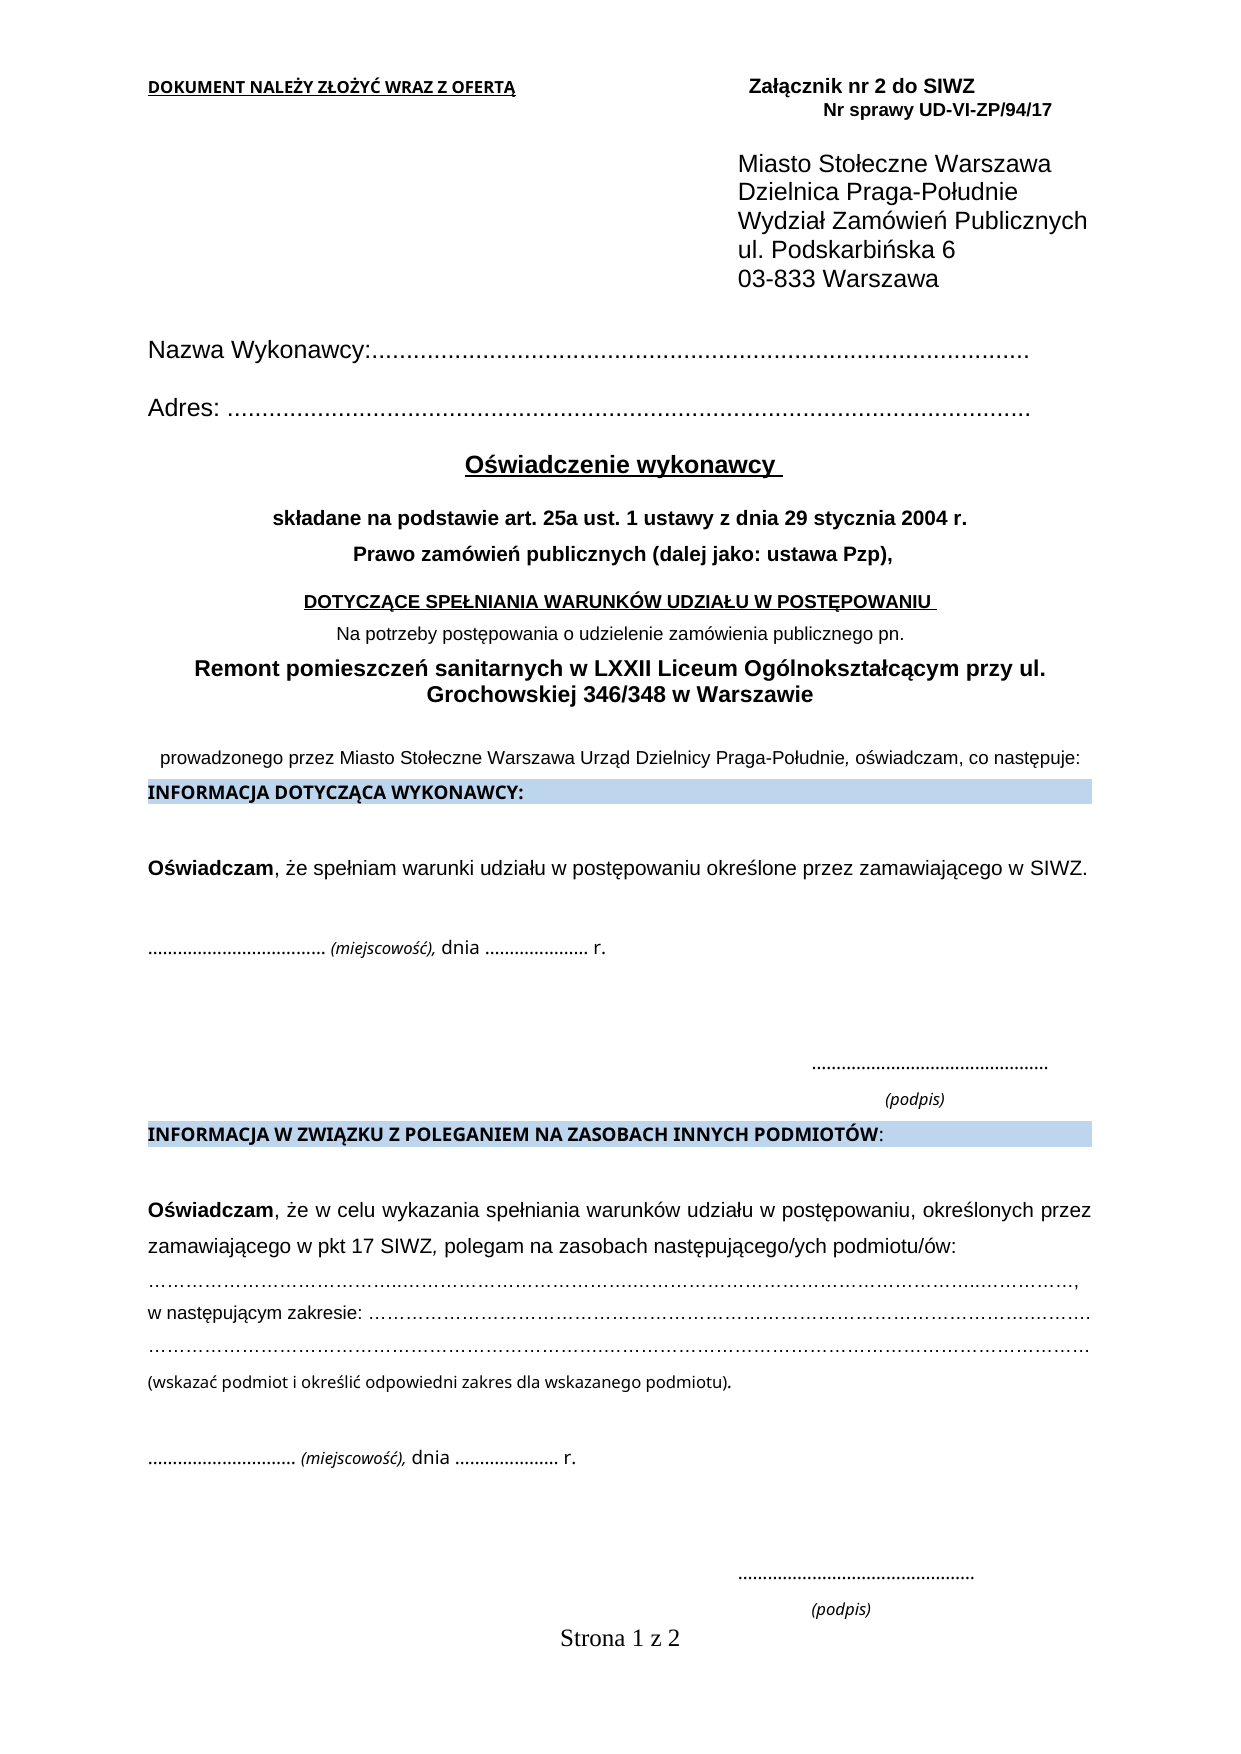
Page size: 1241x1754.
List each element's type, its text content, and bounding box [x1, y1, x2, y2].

text ………………………………………… [148, 1049, 1092, 1075]
text Miasto Stołeczne Warszawa [664, 149, 1092, 177]
text Dzielnica Praga-Południe [148, 177, 1092, 206]
text ………………………… (miejscowość), dnia ………………… r. [148, 1445, 1092, 1470]
text Oświadczam, że w celu wykazania spełniania warunków udziału w postępowaniu, określonych przez zamawiającego w pkt 17 SIWZ, polegam na zasobach następującego/ych podmiotu/ów: [148, 1198, 1092, 1258]
text Oświadczam, że spełniam warunki udziału w postępowaniu określone przez zamawiającego w SIWZ. [148, 855, 1092, 879]
text ………………………………………… [148, 1559, 1092, 1585]
text Adres: .................................................................................................................... [148, 393, 1092, 422]
text Oświadczenie wykonawcy [148, 451, 1092, 479]
text 03-833 Warszawa [148, 264, 1092, 292]
text ……………………………… (miejscowość), dnia ………………… r. [148, 934, 1092, 960]
text prowadzonego przez Miasto Stołeczne Warszawa Urząd Dzielnicy Praga-Południe, oświadczam, co następuje: [148, 747, 1092, 768]
text (podpis) [738, 1598, 1092, 1620]
text Remont pomieszczeń sanitarnych w LXXII Liceum Ogólnokształcącym przy ul. Grochowskiej 346/348 w Warszawie [148, 655, 1092, 708]
text ul. Podskarbińska 6 [148, 235, 1092, 264]
text …………………………………..……………………………….………………………………………………..……………, w następującym zakresie: …………………………………………………………………………………………….………. [148, 1270, 1092, 1324]
text INFORMACJA W ZWIĄZKU Z POLEGANIEM NA ZASOBACH INNYCH PODMIOTÓW: [148, 1121, 1092, 1147]
text (podpis) [811, 1087, 1092, 1110]
text INFORMACJA DOTYCZĄCA WYKONAWCY: [148, 779, 1092, 804]
text DOTYCZĄCE SPEŁNIANIA WARUNKÓW UDZIAŁU W POSTĘPOWANIU Na potrzeby postępowania o udzielenie zamówienia publicznego pn. [148, 591, 1092, 644]
text ……………………………………………………………….…………………………………………………………………… (wskazać podmiot i określić odpowiedni zakres dla wskazanego podmiotu). [148, 1334, 1092, 1394]
text składane na podstawie art. 25a ust. 1 ustawy z dnia 29 stycznia 2004 r. [148, 506, 1092, 530]
text Wydział Zamówień Publicznych [148, 206, 1092, 235]
text Prawo zamówień publicznych (dalej jako: ustawa Pzp), [148, 542, 1092, 566]
text Nazwa Wykonawcy:............................................................................................... [148, 336, 1092, 364]
